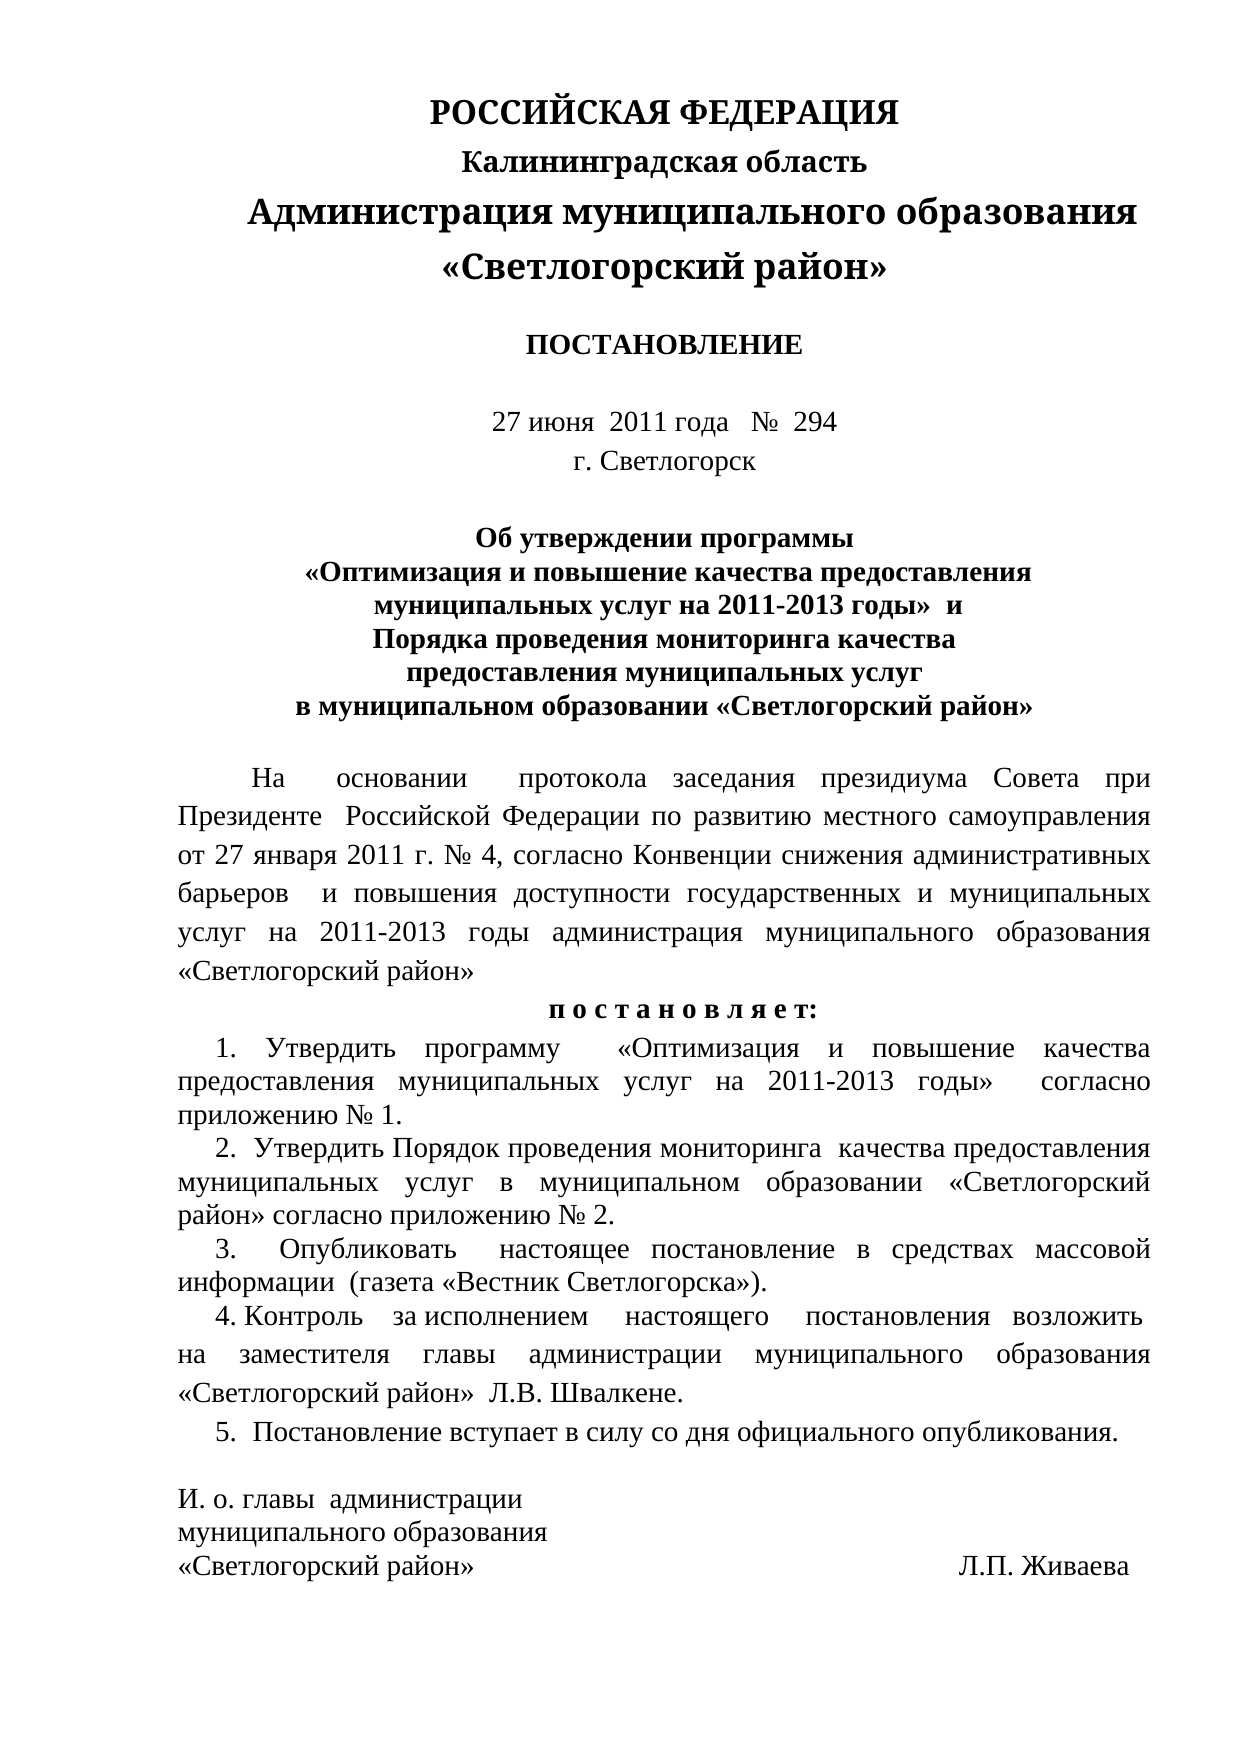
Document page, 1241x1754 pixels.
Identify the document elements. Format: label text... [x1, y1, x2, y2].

text «Светлогорский район» Л.П. Живаева [177, 1548, 1152, 1615]
text РОССИЙСКАЯ ФЕДЕРАЦИЯ [177, 89, 1152, 134]
list Постановление вступает в силу со дня официального опубликования. [215, 1414, 1152, 1447]
text 3. Опубликовать настоящее постановление в средствах массовой информации (газета «Вестник Светлогорска»). [177, 1231, 1152, 1298]
text Калининградская область [177, 141, 1152, 181]
text На основании протокола заседания президиума Совета при Президенте Российской Федерации по развитию местного самоуправления от 27 января 2011 г. № 4, согласно Конвенции снижения административных барьеров и повышения доступности государственных и муниципальных услуг на 2011-2013 годы администрация муниципального образования «Светлогорский район» [177, 760, 1152, 986]
text в муниципальном образовании «Светлогорский район» [177, 688, 1152, 721]
text ПОСТАНОВЛЕНИЕ [177, 327, 1152, 361]
text Об утверждении программы [177, 520, 1152, 554]
text Администрация муниципального образования «Светлогорский район» [177, 186, 1152, 290]
text И. о. главы администрации [177, 1481, 1152, 1514]
text на заместителя главы администрации муниципального образования «Светлогорский район» Л.В. Швалкене. [177, 1337, 1152, 1409]
text 1. Утвердить программу «Оптимизация и повышение качества предоставления муниципальных услуг на 2011-2013 годы» согласно приложению № 1. [177, 1030, 1152, 1130]
text п о с т а н о в л я е т: [177, 991, 1152, 1025]
text Порядка проведения мониторинга качества [177, 621, 1152, 654]
text 4. Контроль за исполнением настоящего постановления возложить [215, 1298, 1152, 1332]
text г. Светлогорск [177, 443, 1152, 477]
text предоставления муниципальных услуг [177, 654, 1152, 688]
text «Оптимизация и повышение качества предоставления [177, 554, 1152, 587]
text муниципальных услуг на 2011-2013 годы» и [177, 587, 1152, 621]
text 27 июня 2011 года № 294 [177, 404, 1152, 438]
text муниципального образования [177, 1514, 1152, 1548]
text 2. Утвердить Порядок проведения мониторинга качества предоставления муниципальных услуг в муниципальном образовании «Светлогорский район» согласно приложению № 2. [177, 1130, 1152, 1231]
